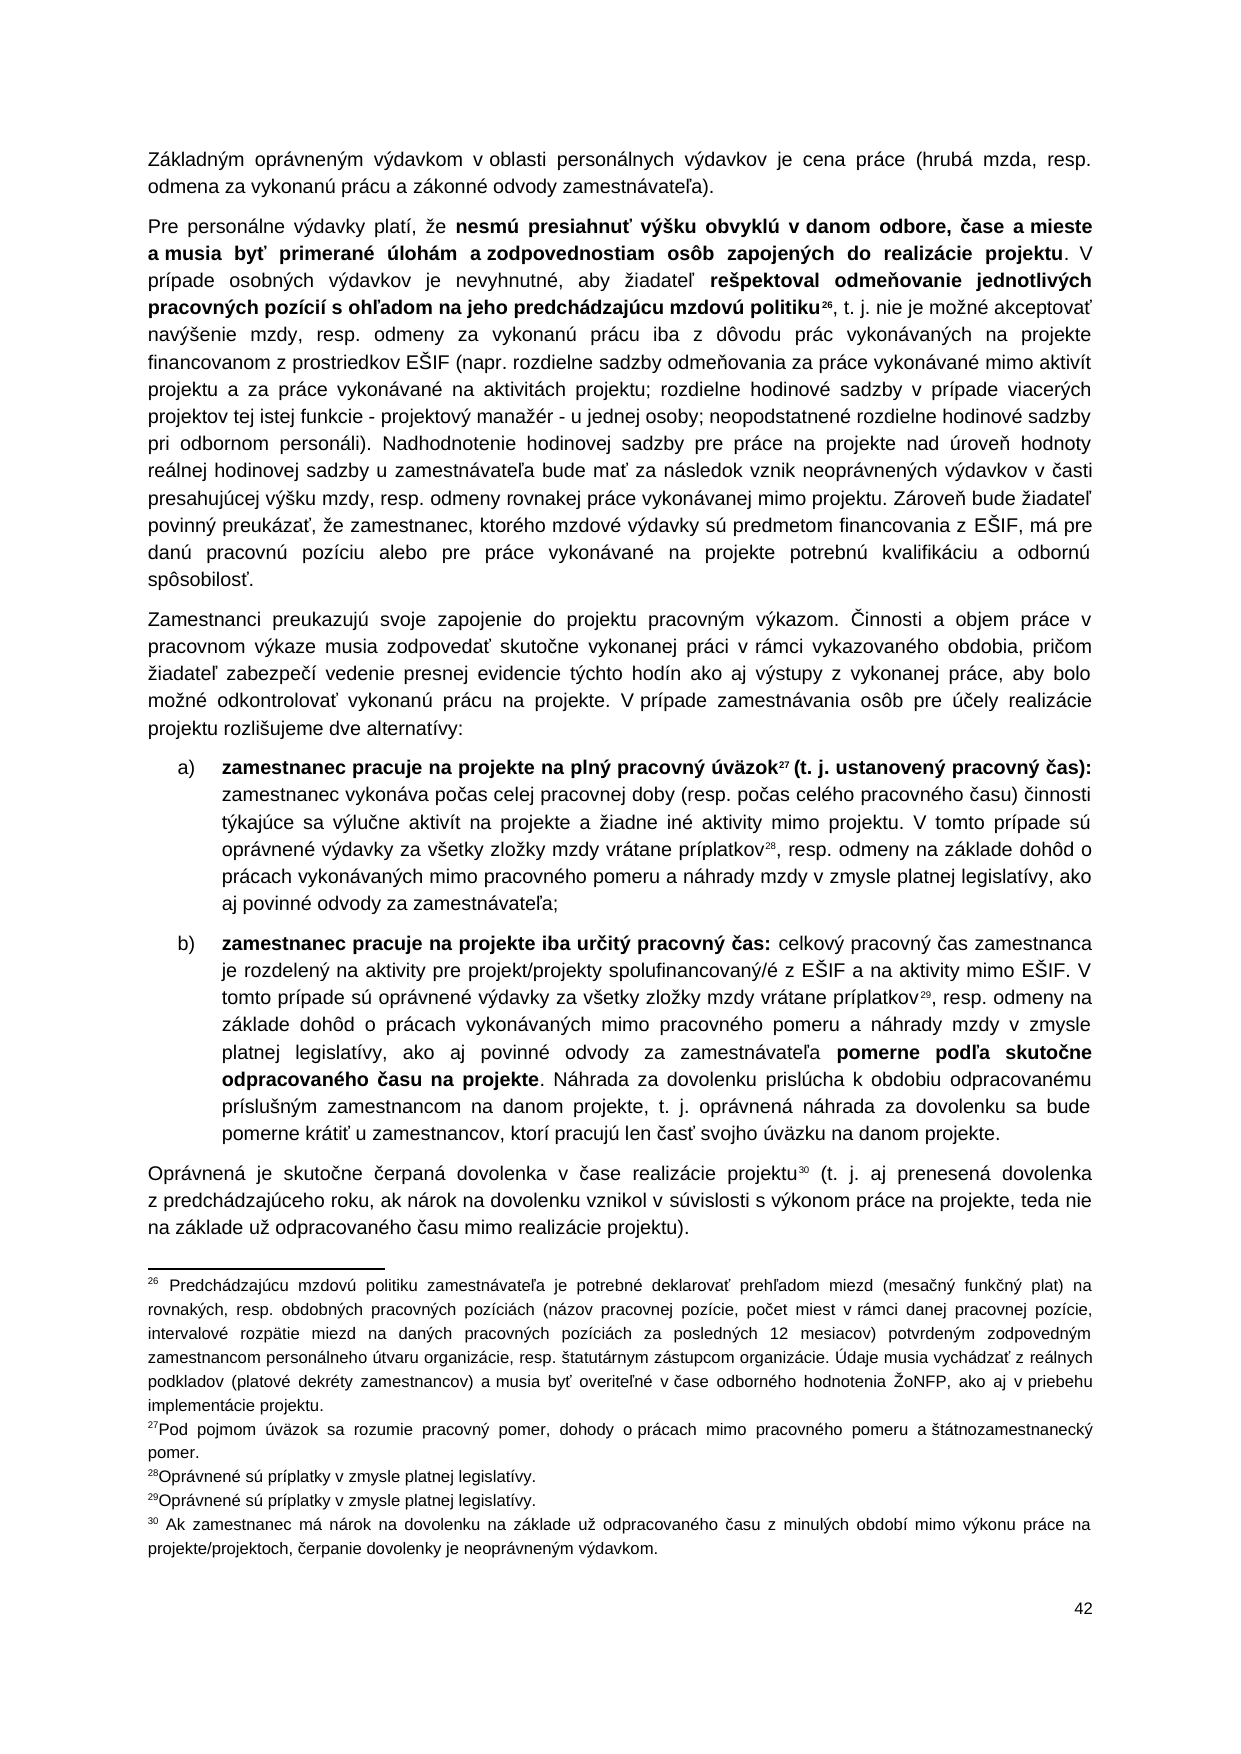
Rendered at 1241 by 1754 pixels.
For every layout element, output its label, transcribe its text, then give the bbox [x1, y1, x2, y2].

list zamestnanec pracuje na projekte iba určitý pracovný čas: celkový pracovný čas zamestnanca je rozdelený na aktivity pre projekt/projekty spolufinancovaný/é z EŠIF a na aktivity mimo EŠIF. V tomto prípade sú oprávnené výdavky za všetky zložky mzdy vrátane príplatkov, resp. odmeny na základe dohôd o prácach vykonávaných mimo pracovného pomeru a náhrady mzdy v zmysle platnej legislatívy, ako aj povinné odvody za zamestnávateľa pomerne podľa skutočne odpracovaného času na projekte. Náhrada za dovolenku prislúcha k obdobiu odpracovanému príslušným zamestnancom na danom projekte, t. j. oprávnená náhrada za dovolenku sa bude pomerne krátiť u zamestnancov, ktorí pracujú len časť svojho úväzku na danom projekte. [177, 932, 1092, 1145]
list Oprávnená je skutočne čerpaná dovolenka v čase realizácie projektu (t. j. aj prenesená dovolenka z predchádzajúceho roku, ak nárok na dovolenku vznikol v súvislosti s výkonom práce na projekte, teda nie na základe už odpracovaného času mimo realizácie projektu). [148, 1162, 1092, 1239]
text Pre personálne výdavky platí, že nesmú presiahnuť výšku obvyklú v danom odbore, čase a mieste a musia byť primerané úlohám a zodpovednostiam osôb zapojených do realizácie projektu. V prípade osobných výdavkov je nevyhnutné, aby žiadateľ rešpektoval odmeňovanie jednotlivých pracovných pozícií s ohľadom na jeho predchádzajúcu mzdovú politiku, t. j. nie je možné akceptovať navýšenie mzdy, resp. odmeny za vykonanú prácu iba z dôvodu prác vykonávaných na projekte financovanom z prostriedkov EŠIF (napr. rozdielne sadzby odmeňovania za práce vykonávané mimo aktivít projektu a za práce vykonávané na aktivitách projektu; rozdielne hodinové sadzby v prípade viacerých projektov tej istej funkcie - projektový manažér - u jednej osoby; neopodstatnené rozdielne hodinové sadzby pri odbornom personáli). Nadhodnotenie hodinovej sadzby pre práce na projekte nad úroveň hodnoty reálnej hodinovej sadzby u zamestnávateľa bude mať za následok vznik neoprávnených výdavkov v časti presahujúcej výšku mzdy, resp. odmeny rovnakej práce vykonávanej mimo projektu. Zároveň bude žiadateľ povinný preukázať, že zamestnanec, ktorého mzdové výdavky sú predmetom financovania z EŠIF, má pre danú pracovnú pozíciu alebo pre práce vykonávané na projekte potrebnú kvalifikáciu a odbornú spôsobilosť. [148, 214, 1092, 591]
text Základným oprávneným výdavkom v oblasti personálnych výdavkov je cena práce (hrubá mzda, resp. odmena za vykonanú prácu a zákonné odvody zamestnávateľa). [148, 148, 1092, 198]
list zamestnanec pracuje na projekte na plný pracovný úväzok (t. j. ustanovený pracovný čas): zamestnanec vykonáva počas celej pracovnej doby (resp. počas celého pracovného času) činnosti týkajúce sa výlučne aktivít na projekte a žiadne iné aktivity mimo projektu. V tomto prípade sú oprávnené výdavky za všetky zložky mzdy vrátane príplatkov, resp. odmeny na základe dohôd o prácach vykonávaných mimo pracovného pomeru a náhrady mzdy v zmysle platnej legislatívy, ako aj povinné odvody za zamestnávateľa; [177, 756, 1092, 915]
text Zamestnanci preukazujú svoje zapojenie do projektu pracovným výkazom. Činnosti a objem práce v pracovnom výkaze musia zodpovedať skutočne vykonanej práci v rámci vykazovaného obdobia, pričom žiadateľ zabezpečí vedenie presnej evidencie týchto hodín ako aj výstupy z vykonanej práce, aby bolo možné odkontrolovať vykonanú prácu na projekte. V prípade zamestnávania osôb pre účely realizácie projektu rozlišujeme dve alternatívy: [148, 608, 1092, 739]
